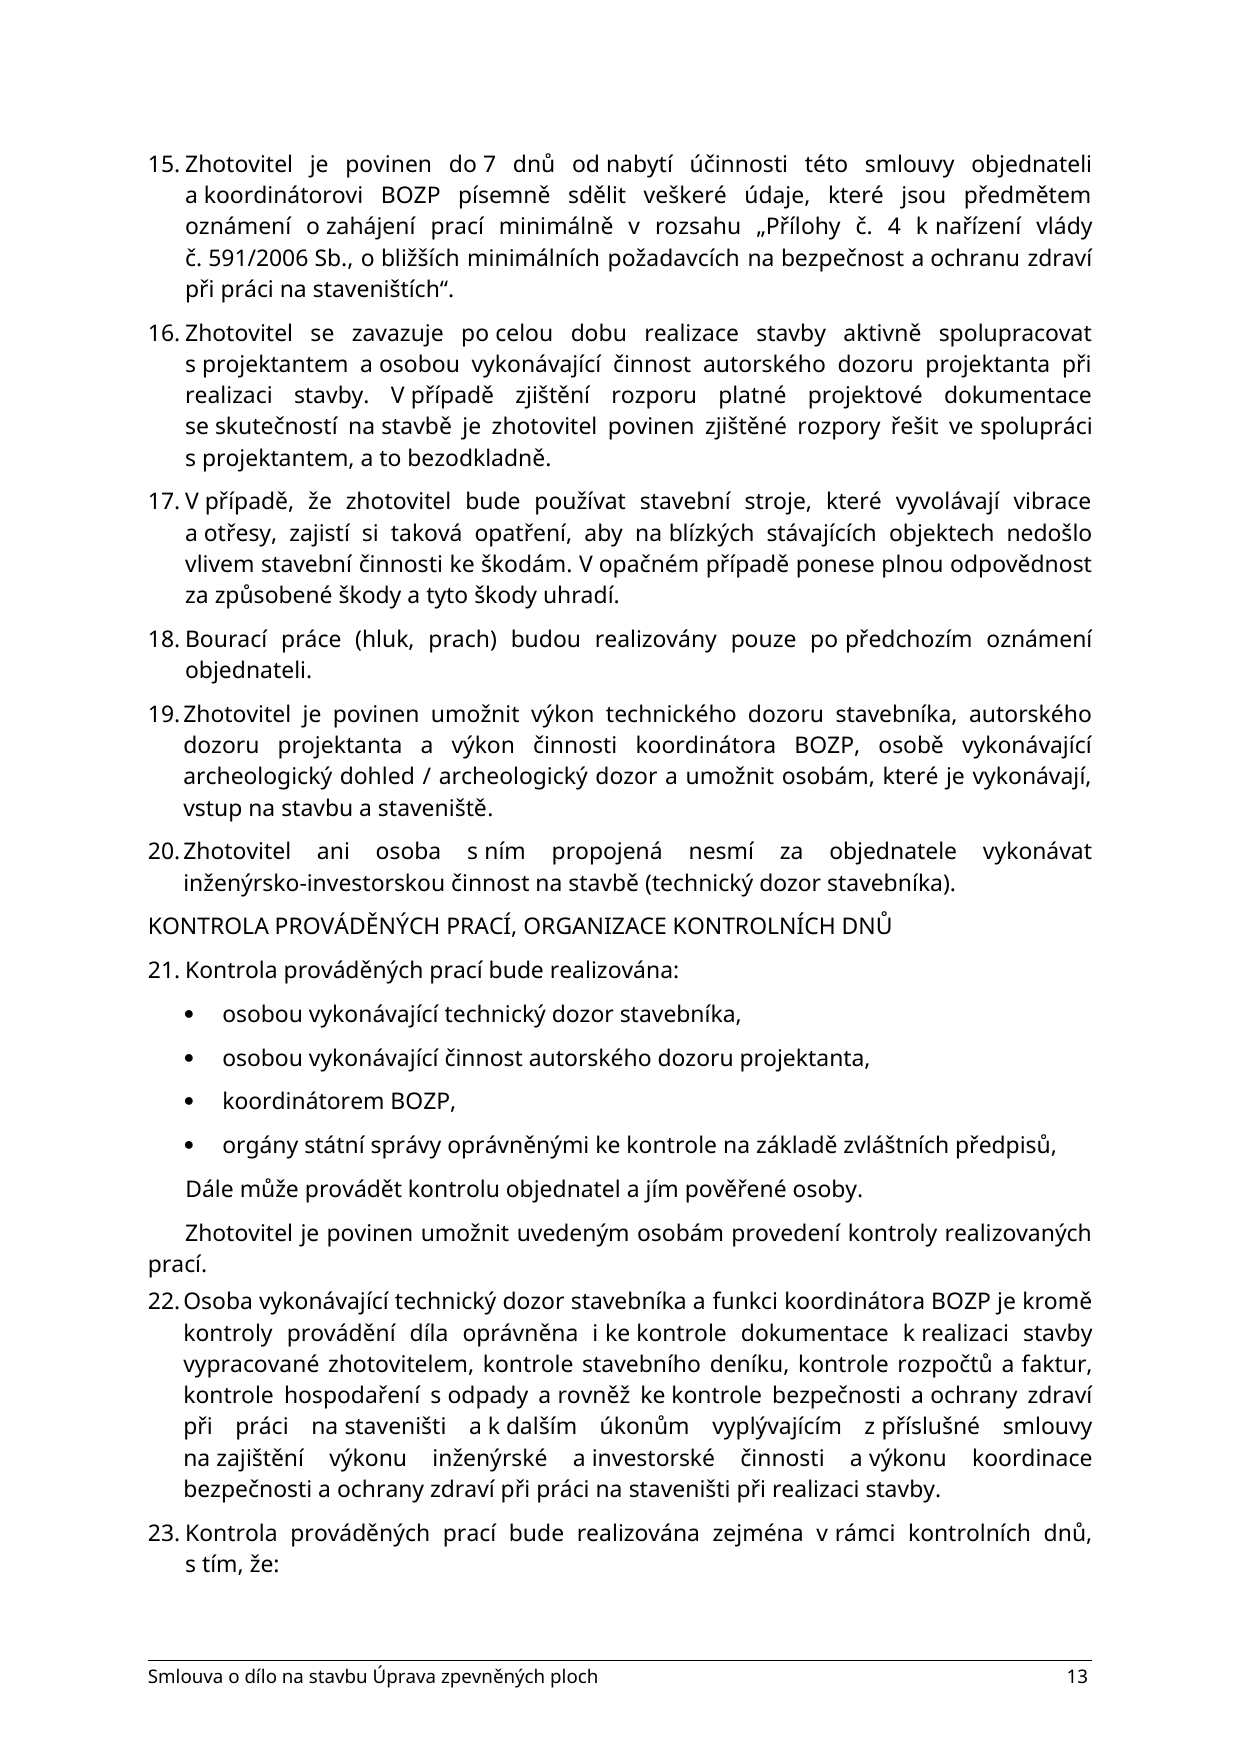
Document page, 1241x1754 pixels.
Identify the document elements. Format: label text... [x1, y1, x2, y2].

text Dále může provádět kontrolu objednatel a jím pověřené osoby. [185, 1173, 1092, 1204]
list osobou vykonávající činnost autorského dozoru projektanta, [185, 1041, 1092, 1073]
list osobou vykonávající technický dozor stavebníka, [185, 998, 1092, 1029]
list Zhotovitel se zavazuje po celou dobu realizace stavby aktivně spolupracovat s projektantem a osobou vykonávající činnost autorského dozoru projektanta při realizaci stavby. V případě zjištění rozporu platné projektové dokumentace se skutečností na stavbě je zhotovitel povinen zjištěné rozpory řešit ve spolupráci s projektantem, a to bezodkladně. [148, 316, 1092, 473]
list Kontrola prováděných prací bude realizována: [148, 954, 1092, 985]
list orgány státní správy oprávněnými ke kontrole na základě zvláštních předpisů, [185, 1129, 1092, 1160]
list Kontrola prováděných prací bude realizována zejména v rámci kontrolních dnů, s tím, že: [148, 1516, 1092, 1579]
list Osoba vykonávající technický dozor stavebníka a funkci koordinátora BOZP je kromě kontroly provádění díla oprávněna i ke kontrole dokumentace k realizaci stavby vypracované zhotovitelem, kontrole stavebního deníku, kontrole rozpočtů a faktur, kontrole hospodaření s odpady a rovněž ke kontrole bezpečnosti a ochrany zdraví při práci na staveništi a k dalším úkonům vyplývajícím z příslušné smlouvy na zajištění výkonu inženýrské a investorské činnosti a výkonu koordinace bezpečnosti a ochrany zdraví při práci na staveništi při realizaci stavby. [148, 1285, 1092, 1504]
list Bourací práce (hluk, prach) budou realizovány pouze po předchozím oznámení objednateli. [148, 623, 1092, 685]
text Zhotovitel je povinen umožnit uvedeným osobám provedení kontroly realizovaných prací. [148, 1216, 1092, 1279]
list Zhotovitel ani osoba s ním propojená nesmí za objednatele vykonávat inženýrsko-investorskou činnost na stavbě (technický dozor stavebníka). [148, 835, 1092, 898]
list Zhotovitel je povinen umožnit výkon technického dozoru stavebníka, autorského dozoru projektanta a výkon činnosti koordinátora BOZP, osobě vykonávající archeologický dohled / archeologický dozor a umožnit osobám, které je vykonávají, vstup na stavbu a staveniště. [148, 698, 1092, 823]
list Zhotovitel je povinen do 7 dnů od nabytí účinnosti této smlouvy objednateli a koordinátorovi BOZP písemně sdělit veškeré údaje, které jsou předmětem oznámení o zahájení prací minimálně v rozsahu „Přílohy č. 4 k nařízení vlády č. 591/2006 Sb., o bližších minimálních požadavcích na bezpečnost a ochranu zdraví při práci na staveništích“. [148, 148, 1092, 304]
list koordinátorem BOZP, [185, 1085, 1092, 1116]
list V případě, že zhotovitel bude používat stavební stroje, které vyvolávají vibrace a otřesy, zajistí si taková opatření, aby na blízkých stávajících objektech nedošlo vlivem stavební činnosti ke škodám. V opačném případě ponese plnou odpovědnost za způsobené škody a tyto škody uhradí. [148, 485, 1092, 610]
text Kontrola prováděných prací, organizace kontrolních dnů [148, 910, 1092, 941]
